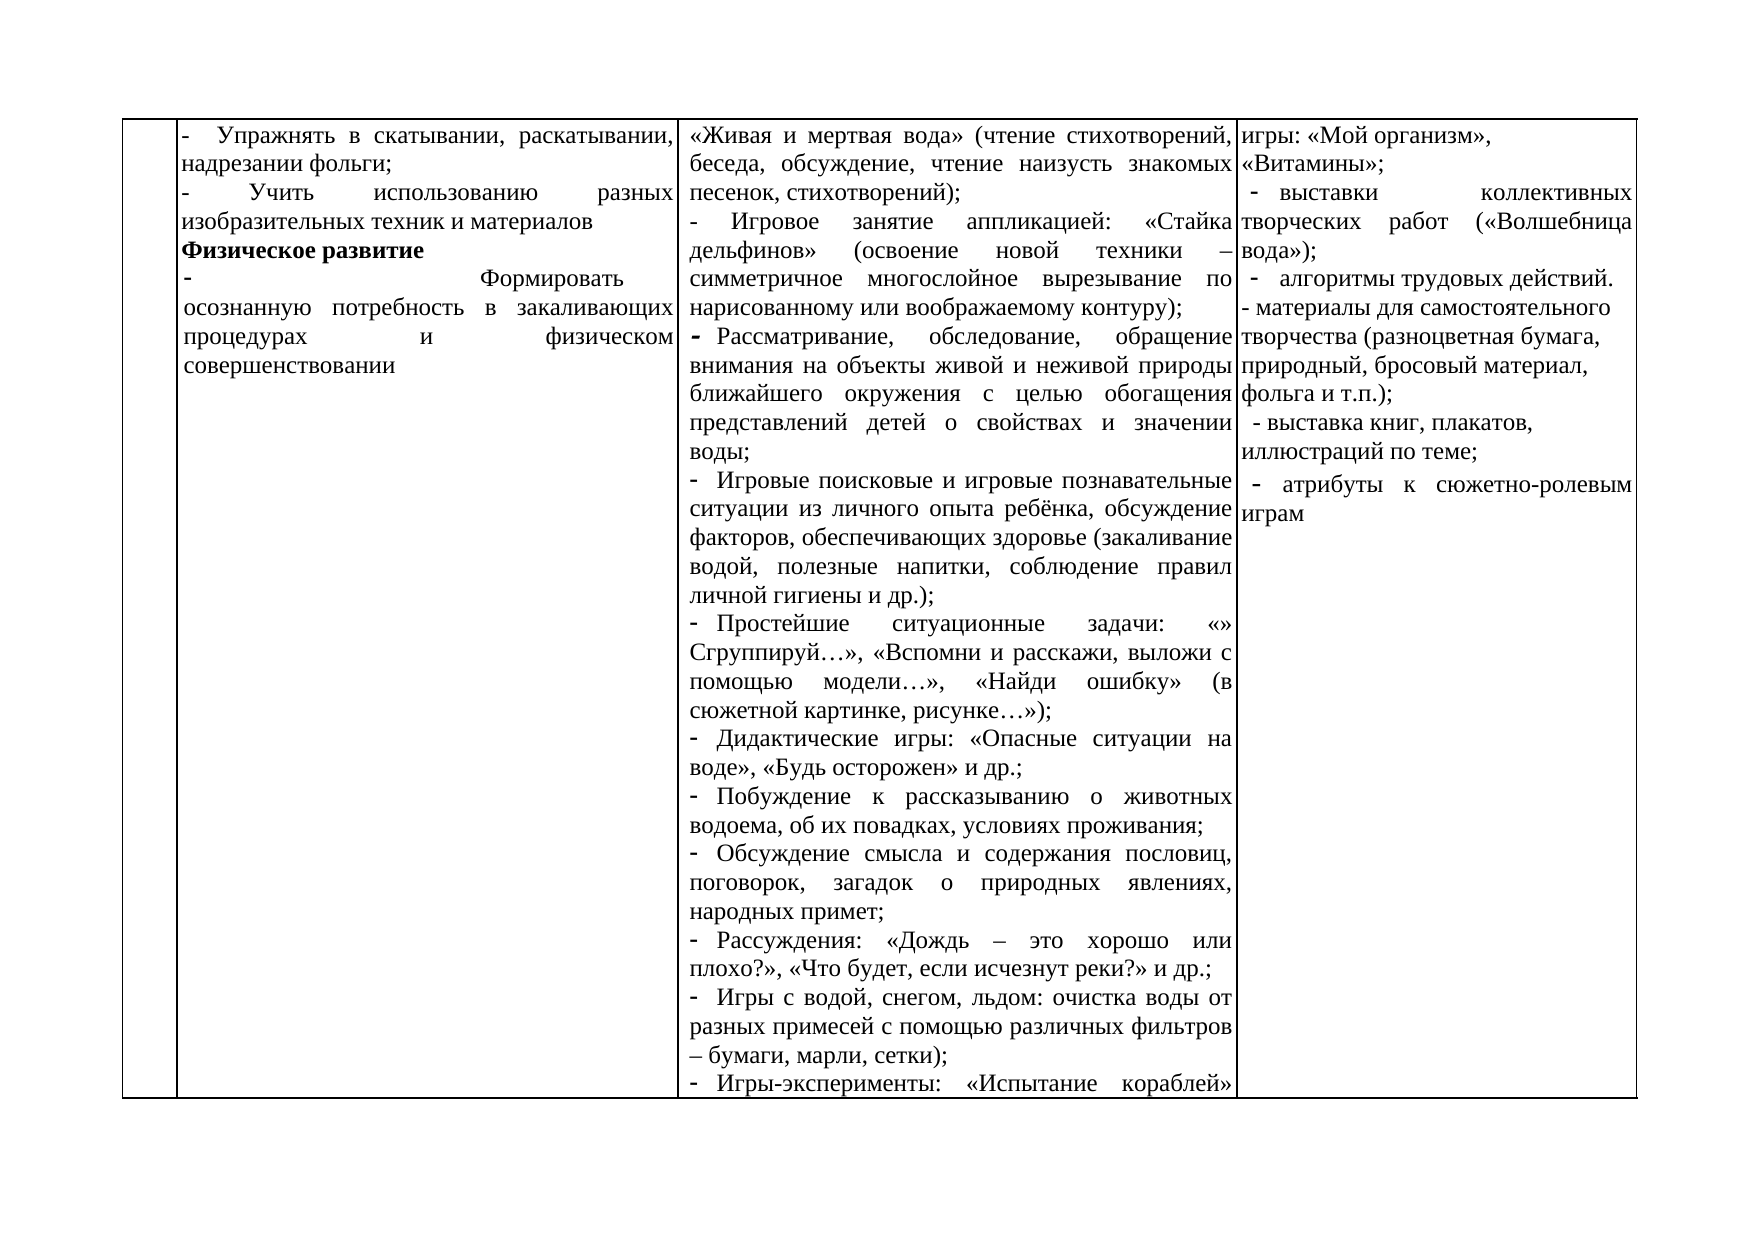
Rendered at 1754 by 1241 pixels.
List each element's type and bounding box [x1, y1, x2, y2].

table_cell [178, 120, 677, 1097]
table_cell [1238, 120, 1636, 1097]
table_cell [123, 120, 176, 1097]
table_cell [679, 120, 1236, 1097]
